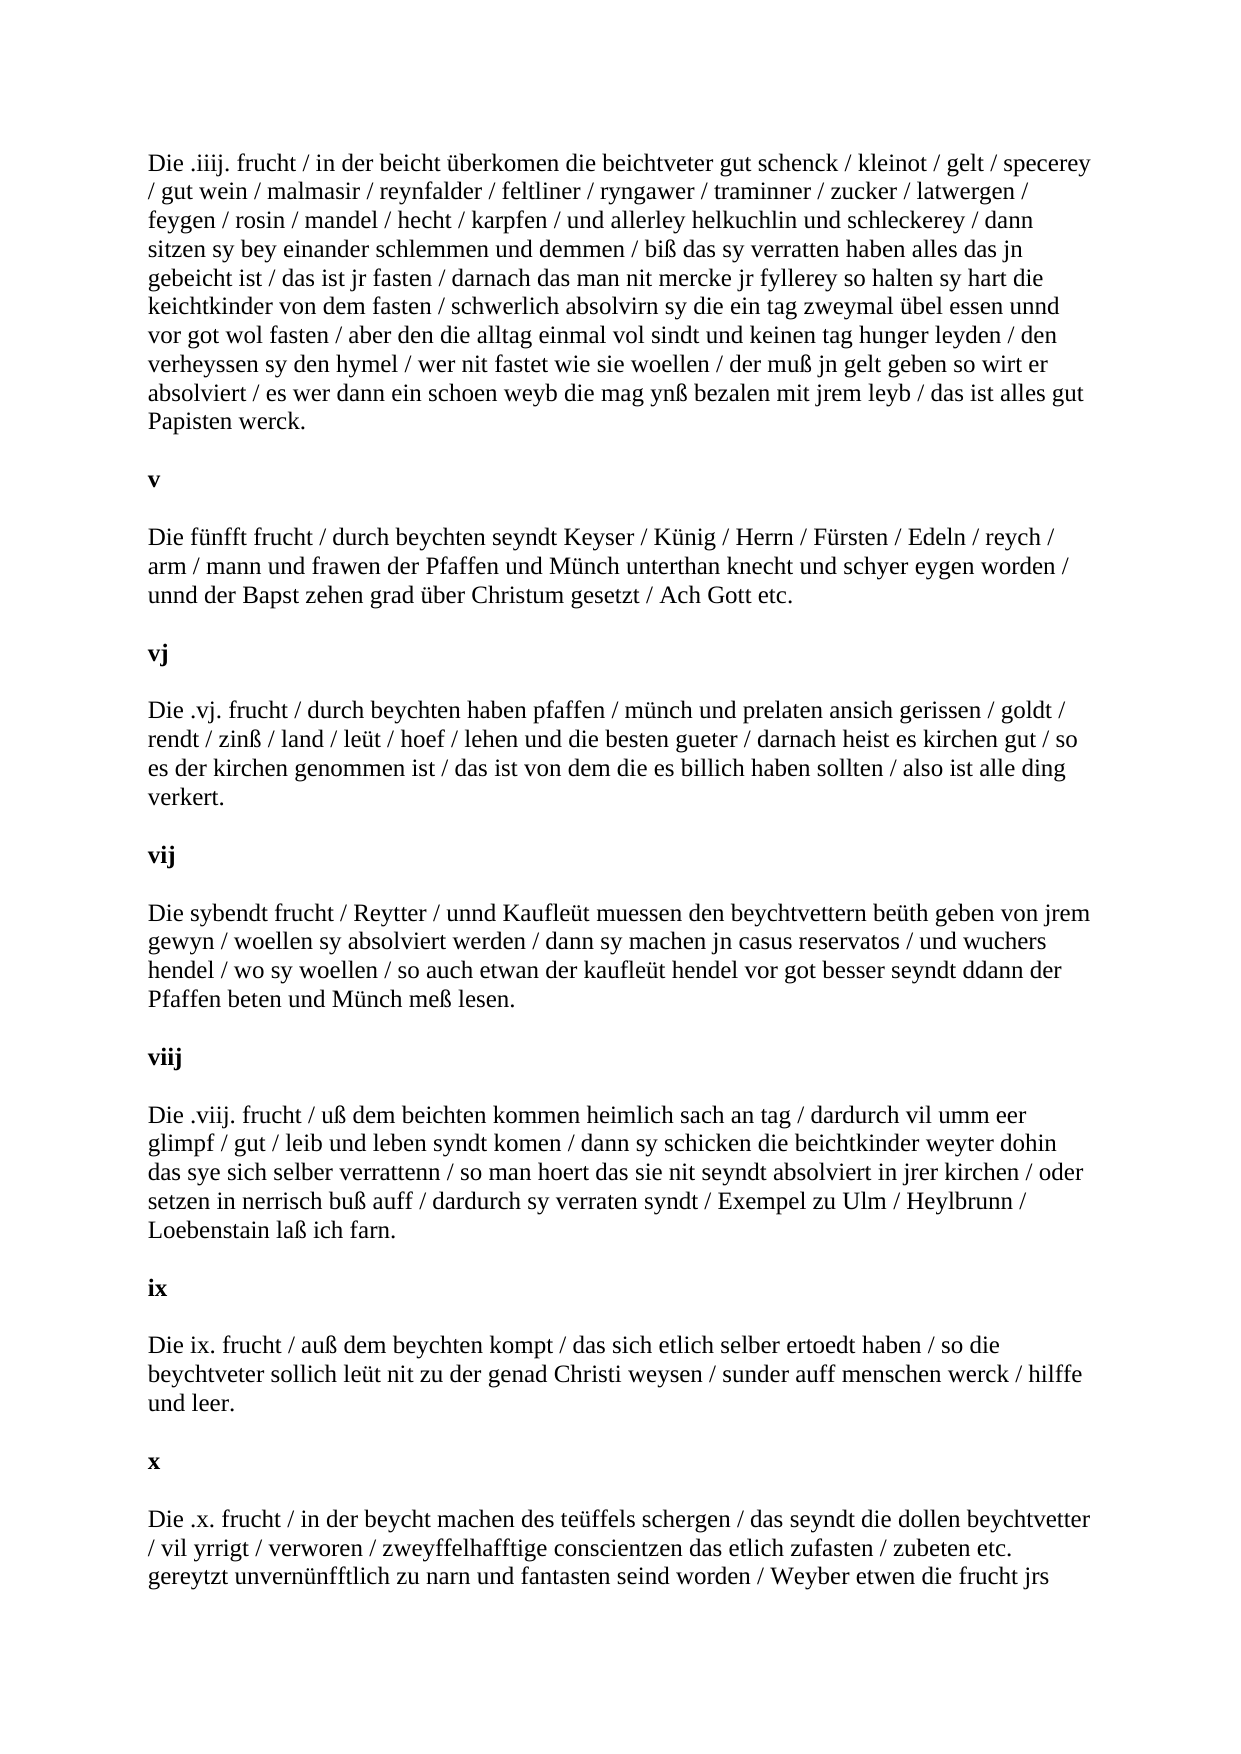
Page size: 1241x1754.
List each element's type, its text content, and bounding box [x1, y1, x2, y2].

text Die fünfft frucht / durch beychten seyndt Keyser / Künig / Herrn / Fürsten / Edeln / reych / arm / mann und frawen der Pfaffen und Münch unterthan knecht und schyer eygen worden / unnd der Bapst zehen grad über Christum gesetzt / Ach Gott etc. [148, 522, 1093, 608]
text v [148, 464, 1093, 493]
text vj [148, 638, 1093, 666]
text Die .iiij. frucht / in der beicht überkomen die beichtveter gut schenck / kleinot / gelt / specerey / gut wein / malmasir / reynfalder / feltliner / ryngawer / traminner / zucker / latwergen / feygen / rosin / mandel / hecht / karpfen / und allerley helkuchlin und schleckerey / dann sitzen sy bey einander schlemmen und demmen / biß das sy verratten haben alles das jn gebeicht ist / das ist jr fasten / darnach das man nit mercke jr fyllerey so halten sy hart die keichtkinder von dem fasten / schwerlich absolvirn sy die ein tag zweymal übel essen unnd vor got wol fasten / aber den die alltag einmal vol sindt und keinen tag hunger leyden / den verheyssen sy den hymel / wer nit fastet wie sie woellen / der muß jn gelt geben so wirt er absolviert / es wer dann ein schoen weyb die mag ynß bezalen mit jrem leyb / das ist alles gut Papisten werck. [148, 148, 1093, 435]
text x [148, 1446, 1093, 1475]
text Die .vj. frucht / durch beychten haben pfaffen / münch und prelaten ansich gerissen / goldt / rendt / zinß / land / leüt / hoef / lehen und die besten gueter / darnach heist es kirchen gut / so es der kirchen genommen ist / das ist von dem die es billich haben sollten / also ist alle ding verkert. [148, 696, 1093, 811]
text ix [148, 1273, 1093, 1301]
text Die ix. frucht / auß dem beychten kompt / das sich etlich selber ertoedt haben / so die beychtveter sollich leüt nit zu der genad Christi weysen / sunder auff menschen werck / hilffe und leer. [148, 1331, 1093, 1417]
text Die sybendt frucht / Reytter / unnd Kaufleüt muessen den beychtvettern beüth geben von jrem gewyn / woellen sy absolviert werden / dann sy machen jn casus reservatos / und wuchers hendel / wo sy woellen / so auch etwan der kaufleüt hendel vor got besser seyndt ddann der Pfaffen beten und Münch meß lesen. [148, 898, 1093, 1013]
text Die .viij. frucht / uß dem beichten kommen heimlich sach an tag / dardurch vil umm eer glimpf / gut / leib und leben syndt komen / dann sy schicken die beichtkinder weyter dohin das sye sich selber verrattenn / so man hoert das sie nit seyndt absolviert in jrer kirchen / oder setzen in nerrisch buß auff / dardurch sy verraten syndt / Exempel zu Ulm / Heylbrunn / Loebenstain laß ich farn. [148, 1100, 1093, 1243]
text viij [148, 1042, 1093, 1071]
text vij [148, 840, 1093, 868]
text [148, 1504, 1093, 1590]
